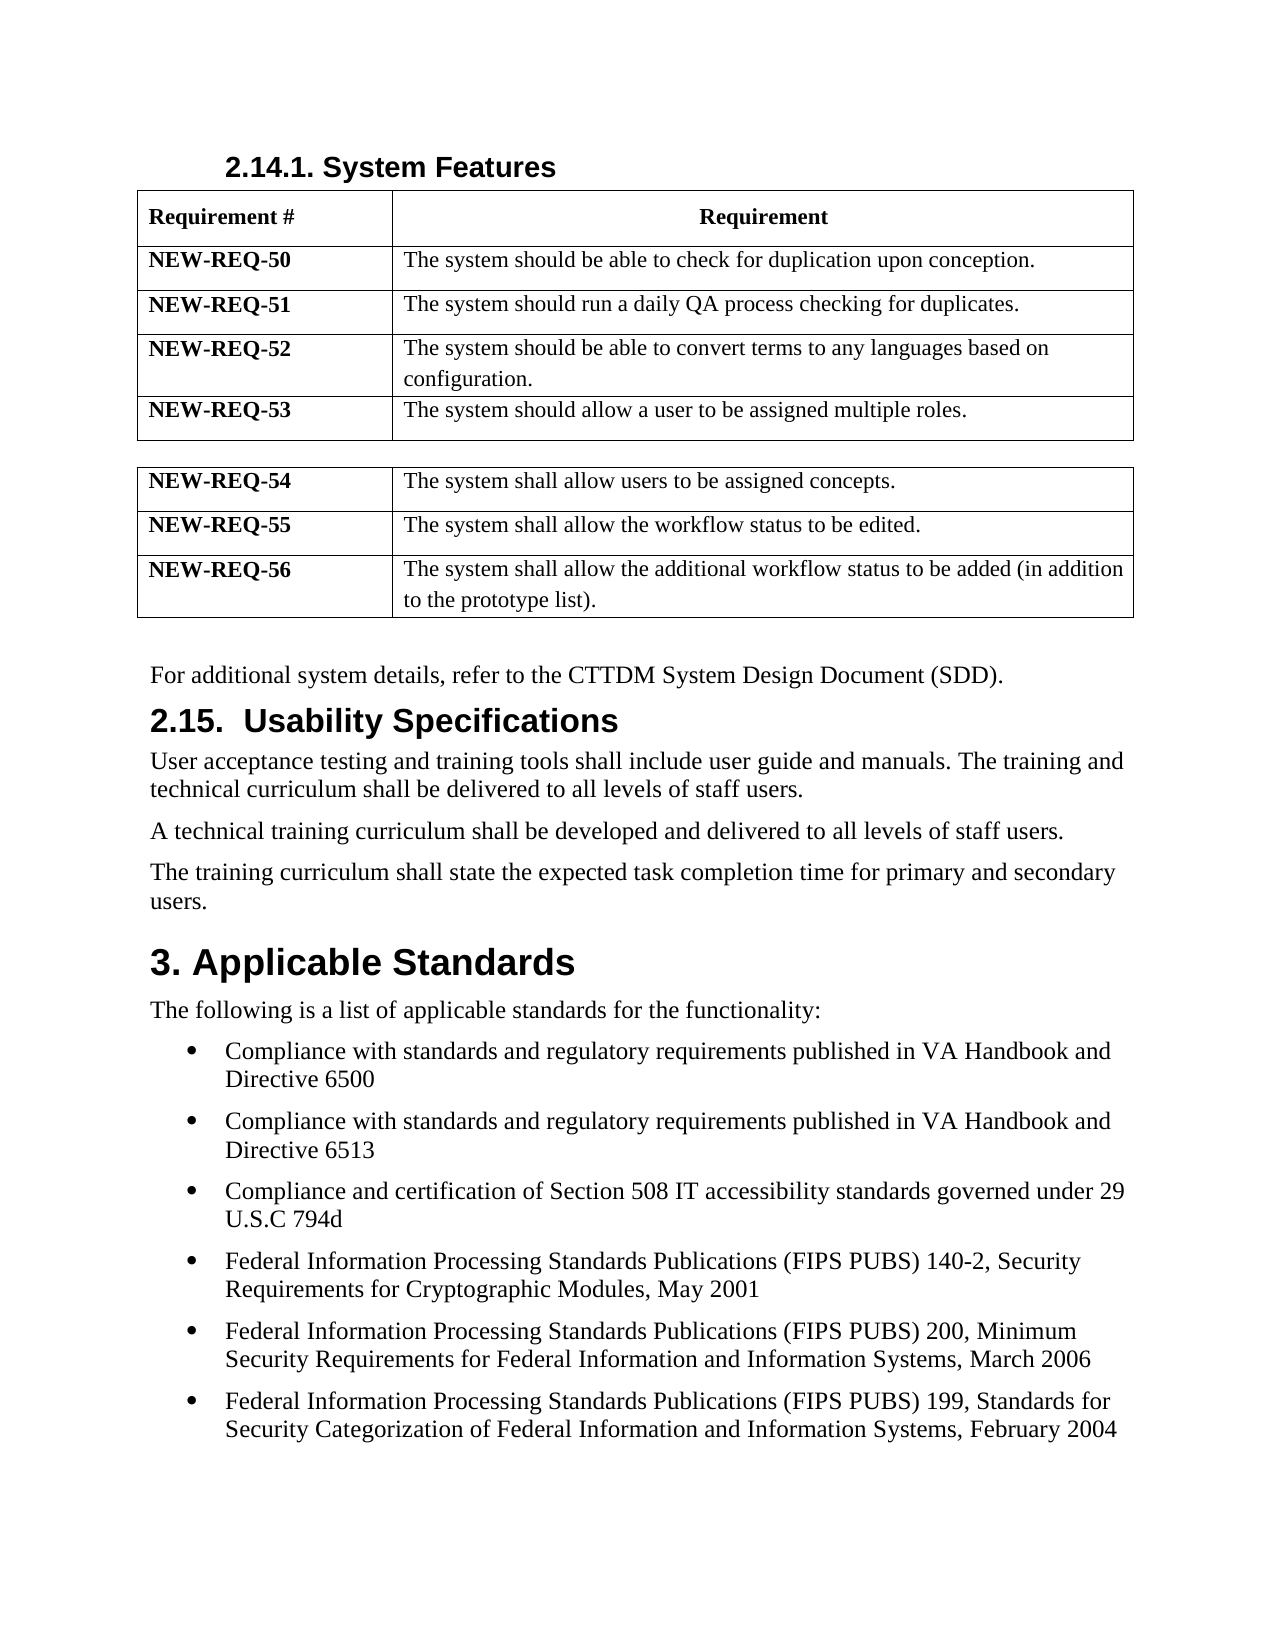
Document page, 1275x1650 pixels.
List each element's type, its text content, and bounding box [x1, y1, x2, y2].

table_cell NEW-REQ-56 [138, 556, 392, 617]
table_cell NEW-REQ-53 [138, 397, 392, 440]
text A technical training curriculum shall be developed and delivered to all levels of staff users. [150, 816, 1148, 844]
text Directive 6513 [225, 1135, 1148, 1164]
table_cell NEW-REQ-51 [138, 291, 392, 334]
text  Federal Information Processing Standards Publications (FIPS PUBS) 200, Minimum [187, 1316, 1148, 1345]
table_cell NEW-REQ-55 [138, 512, 392, 555]
text U.S.C 794d [225, 1205, 1148, 1234]
text Security Categorization of Federal Information and Information Systems, February 2004 [225, 1415, 1148, 1443]
table_header Requirement # [138, 191, 392, 246]
table_cell The system should allow a user to be assigned multiple roles. [393, 397, 1133, 440]
text  Compliance with standards and regulatory requirements published in VA Handbook and [187, 1106, 1148, 1135]
table_cell NEW-REQ-52 [138, 335, 392, 396]
table_cell NEW-REQ-50 [138, 247, 392, 290]
text 2.15. Usability Specifications [150, 701, 1148, 740]
table_cell The system shall allow the workflow status to be edited. [393, 512, 1133, 555]
text Directive 6500 [225, 1065, 1148, 1094]
text  Compliance with standards and regulatory requirements published in VA Handbook and [187, 1036, 1148, 1065]
text User acceptance testing and training tools shall include user guide and manuals. The training and technical curriculum shall be delivered to all levels of staff users. [150, 746, 1126, 803]
text The following is a list of applicable standards for the functionality: [150, 995, 1148, 1024]
table_header Requirement [393, 191, 1133, 246]
table_cell The system should be able to check for duplication upon conception. [393, 247, 1133, 290]
table_header NEW-REQ-54 [138, 468, 392, 511]
table_header The system shall allow users to be assigned concepts. [393, 468, 1133, 511]
table_cell The system should run a daily QA process checking for duplicates. [393, 291, 1133, 334]
text For additional system details, refer to the CTTDM System Design Document (SDD). [150, 660, 1148, 689]
text Requirements for Cryptographic Modules, May 2001 [225, 1275, 1148, 1303]
text 3. Applicable Standards [150, 940, 1148, 983]
table_cell The system shall allow the additional workflow status to be added (in addition to the prototype list). [393, 556, 1133, 617]
text Security Requirements for Federal Information and Information Systems, March 2006 [225, 1345, 1148, 1373]
text  Federal Information Processing Standards Publications (FIPS PUBS) 199, Standards for [187, 1386, 1148, 1415]
text The training curriculum shall state the expected task completion time for primary and secondary users. [150, 857, 1119, 914]
table_cell The system should be able to convert terms to any languages based on configuration. [393, 335, 1133, 396]
text  Federal Information Processing Standards Publications (FIPS PUBS) 140-2, Security [187, 1246, 1148, 1275]
text 2.14.1. System Features [225, 150, 1148, 183]
text  Compliance and certification of Section 508 IT accessibility standards governed under 29 [187, 1176, 1148, 1205]
